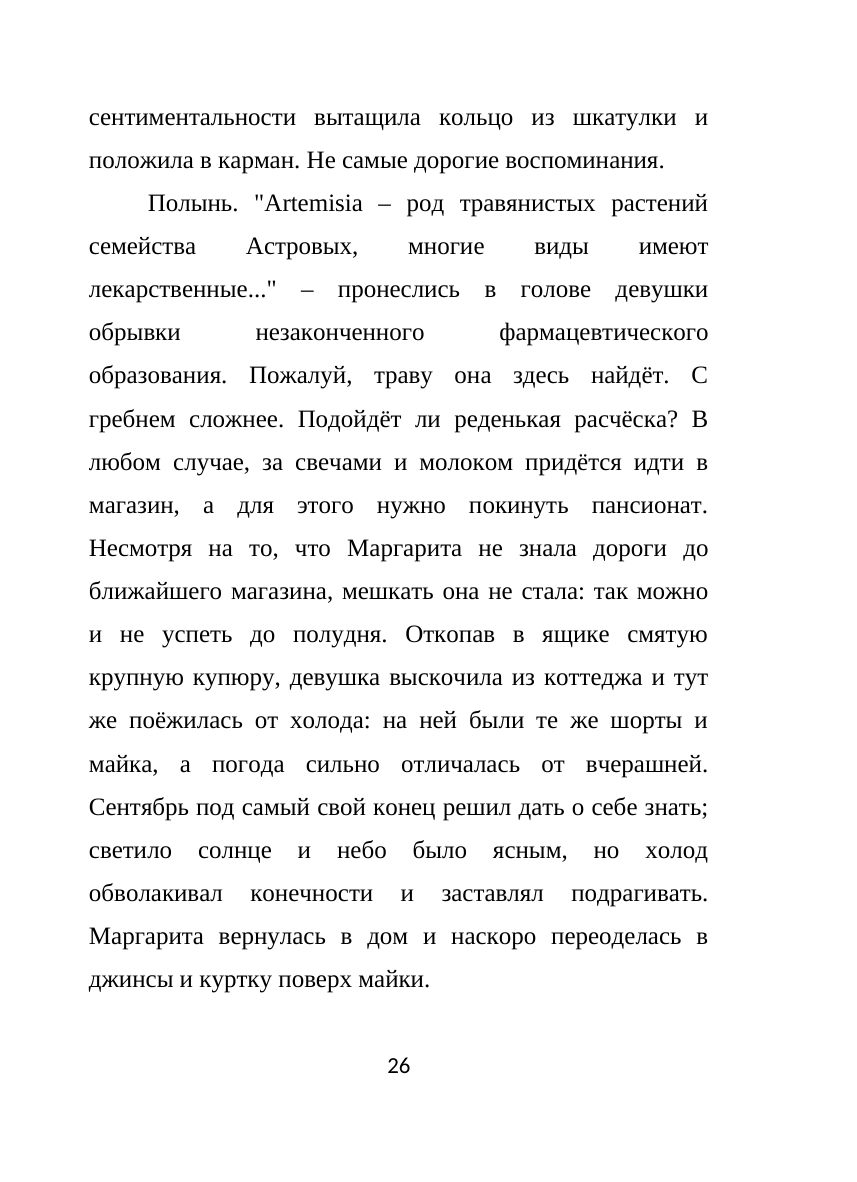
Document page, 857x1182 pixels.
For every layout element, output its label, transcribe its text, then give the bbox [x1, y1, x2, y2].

text Полынь. "Artemisia – род травянистых растений семейства Астровых, многие виды имеют лекарственные..." – пронеслись в голове девушки обрывки незаконченного фармацевтического образования. Пожалуй, траву она здесь найдёт. С гребнем сложнее. Подойдёт ли реденькая расчёска? В любом случае, за свечами и молоком придётся идти в магазин, а для этого нужно покинуть пансионат. Несмотря на то, что Маргарита не знала дороги до ближайшего магазина, мешкать она не стала: так можно и не успеть до полудня. Откопав в ящике смятую крупную купюру, девушка выскочила из коттеджа и тут же поёжилась от холода: на ней были те же шорты и майка, а погода сильно отличалась от вчерашней. Сентябрь под самый свой конец решил дать о себе знать; светило солнце и небо было ясным, но холод обволакивал конечности и заставлял подрагивать. Маргарита вернулась в дом и наскоро переоделась в джинсы и куртку поверх майки. [89, 188, 709, 993]
